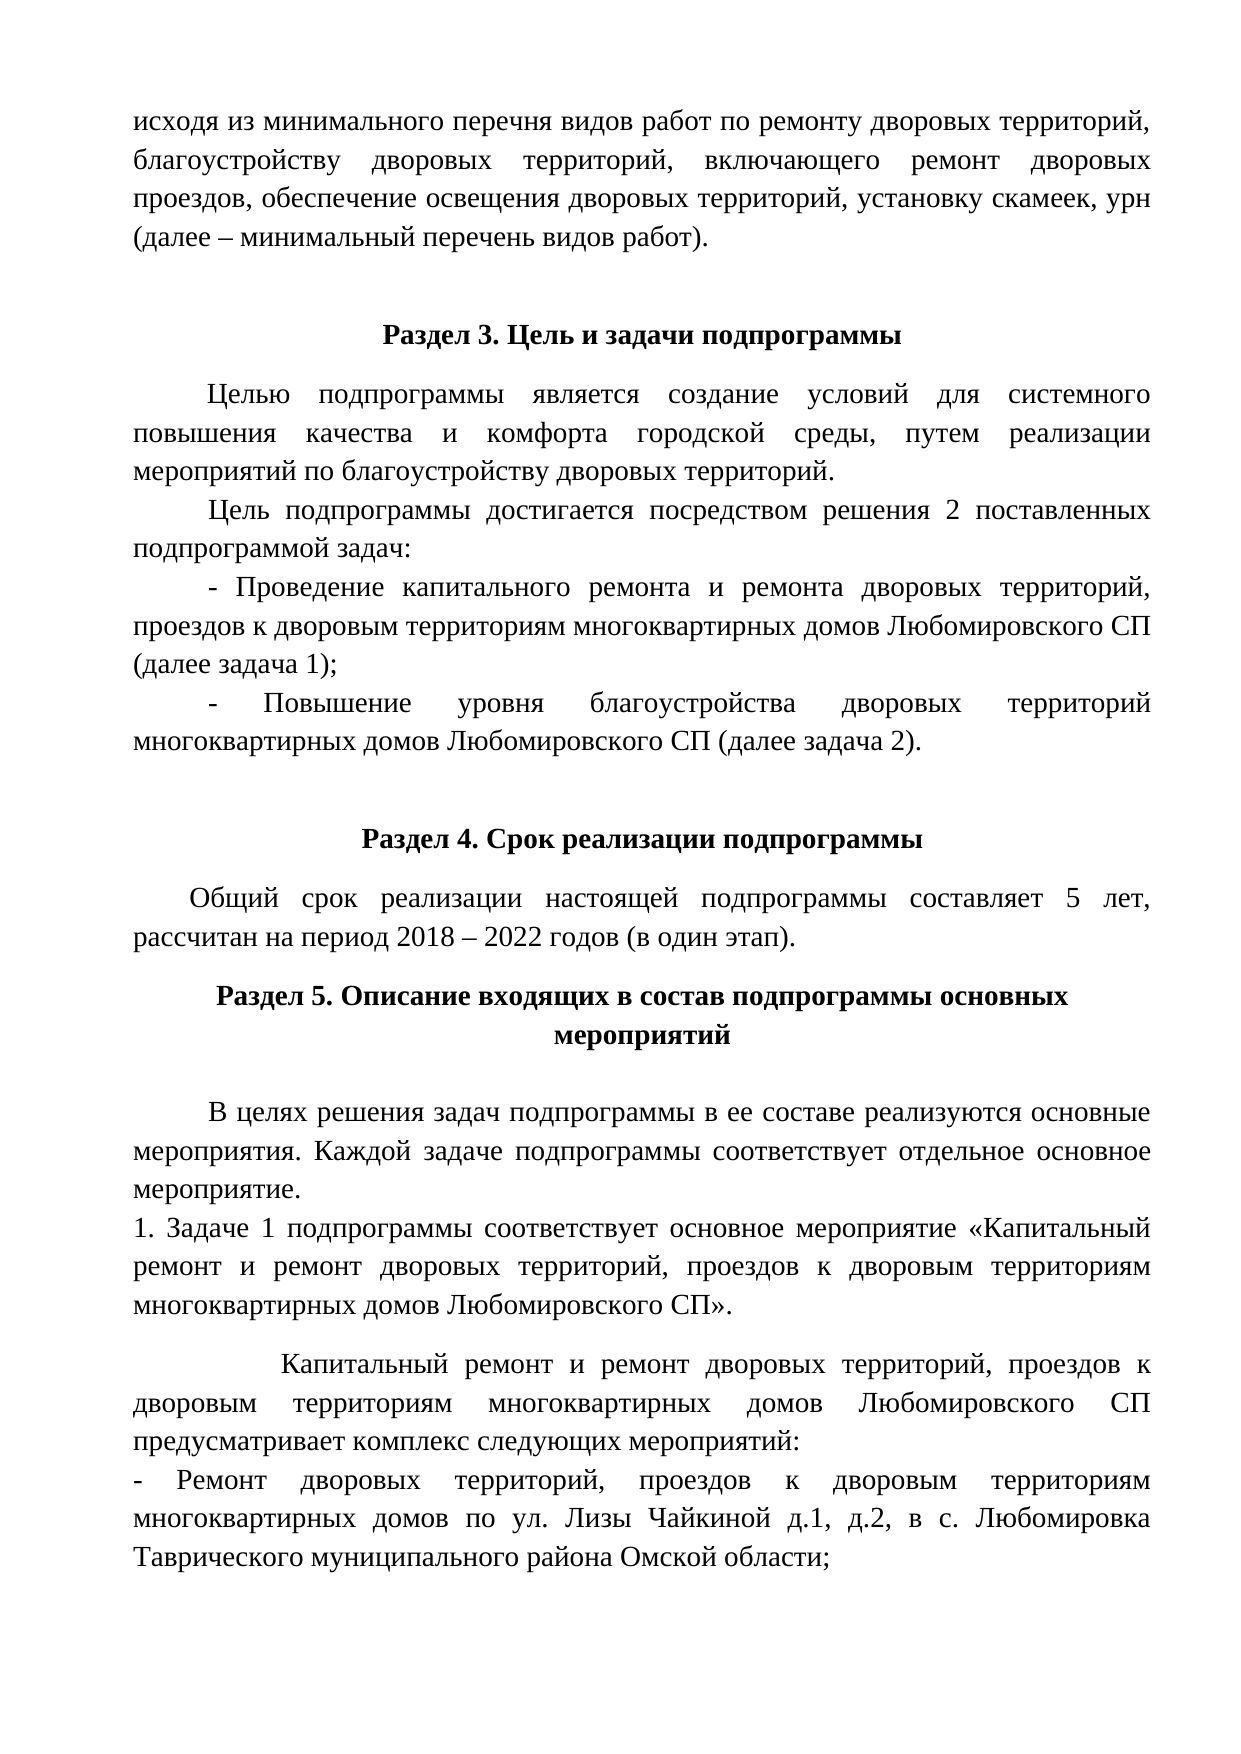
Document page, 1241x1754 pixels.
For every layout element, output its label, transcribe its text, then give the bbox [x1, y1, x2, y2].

text Раздел 4. Срок реализации подпрограммы [133, 821, 1152, 855]
text 1. Задаче 1 подпрограммы соответствует основное мероприятие «Капитальный ремонт и ремонт дворовых территорий, проездов к дворовым территориям многоквартирных домов Любомировского СП». [133, 1210, 1152, 1320]
text Цель подпрограммы достигается посредством решения 2 поставленных подпрограммой задач: [133, 492, 1152, 564]
text Капитальный ремонт и ремонт дворовых территорий, проездов к дворовым территориям многоквартирных домов Любомировского СП предусматривает комплекс следующих мероприятий: [133, 1346, 1152, 1457]
text - Повышение уровня благоустройства дворовых территорий многоквартирных домов Любомировского СП (далее задача 2). [133, 685, 1152, 757]
text - Ремонт дворовых территорий, проездов к дворовым территориям многоквартирных домов по ул. Лизы Чайкиной д.1, д.2, в с. Любомировка Таврического муниципального района Омской области; [133, 1462, 1152, 1572]
text - Проведение капитального ремонта и ремонта дворовых территорий, проездов к дворовым территориям многоквартирных домов Любомировского СП (далее задача 1); [133, 569, 1152, 680]
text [133, 103, 1152, 253]
text Раздел 3. Цель и задачи подпрограммы [133, 317, 1152, 351]
text Общий срок реализации настоящей подпрограммы составляет 5 лет, рассчитан на период 2018 – 2022 годов (в один этап). [133, 881, 1152, 953]
text Целью подпрограммы является создание условий для системного повышения качества и комфорта городской среды, путем реализации мероприятий по благоустройству дворовых территорий. [133, 376, 1152, 487]
text Раздел 5. Описание входящих в состав подпрограммы основных мероприятий [133, 978, 1152, 1051]
text В целях решения задач подпрограммы в ее составе реализуются основные мероприятия. Каждой задаче подпрограммы соответствует отдельное основное мероприятие. [133, 1094, 1152, 1205]
